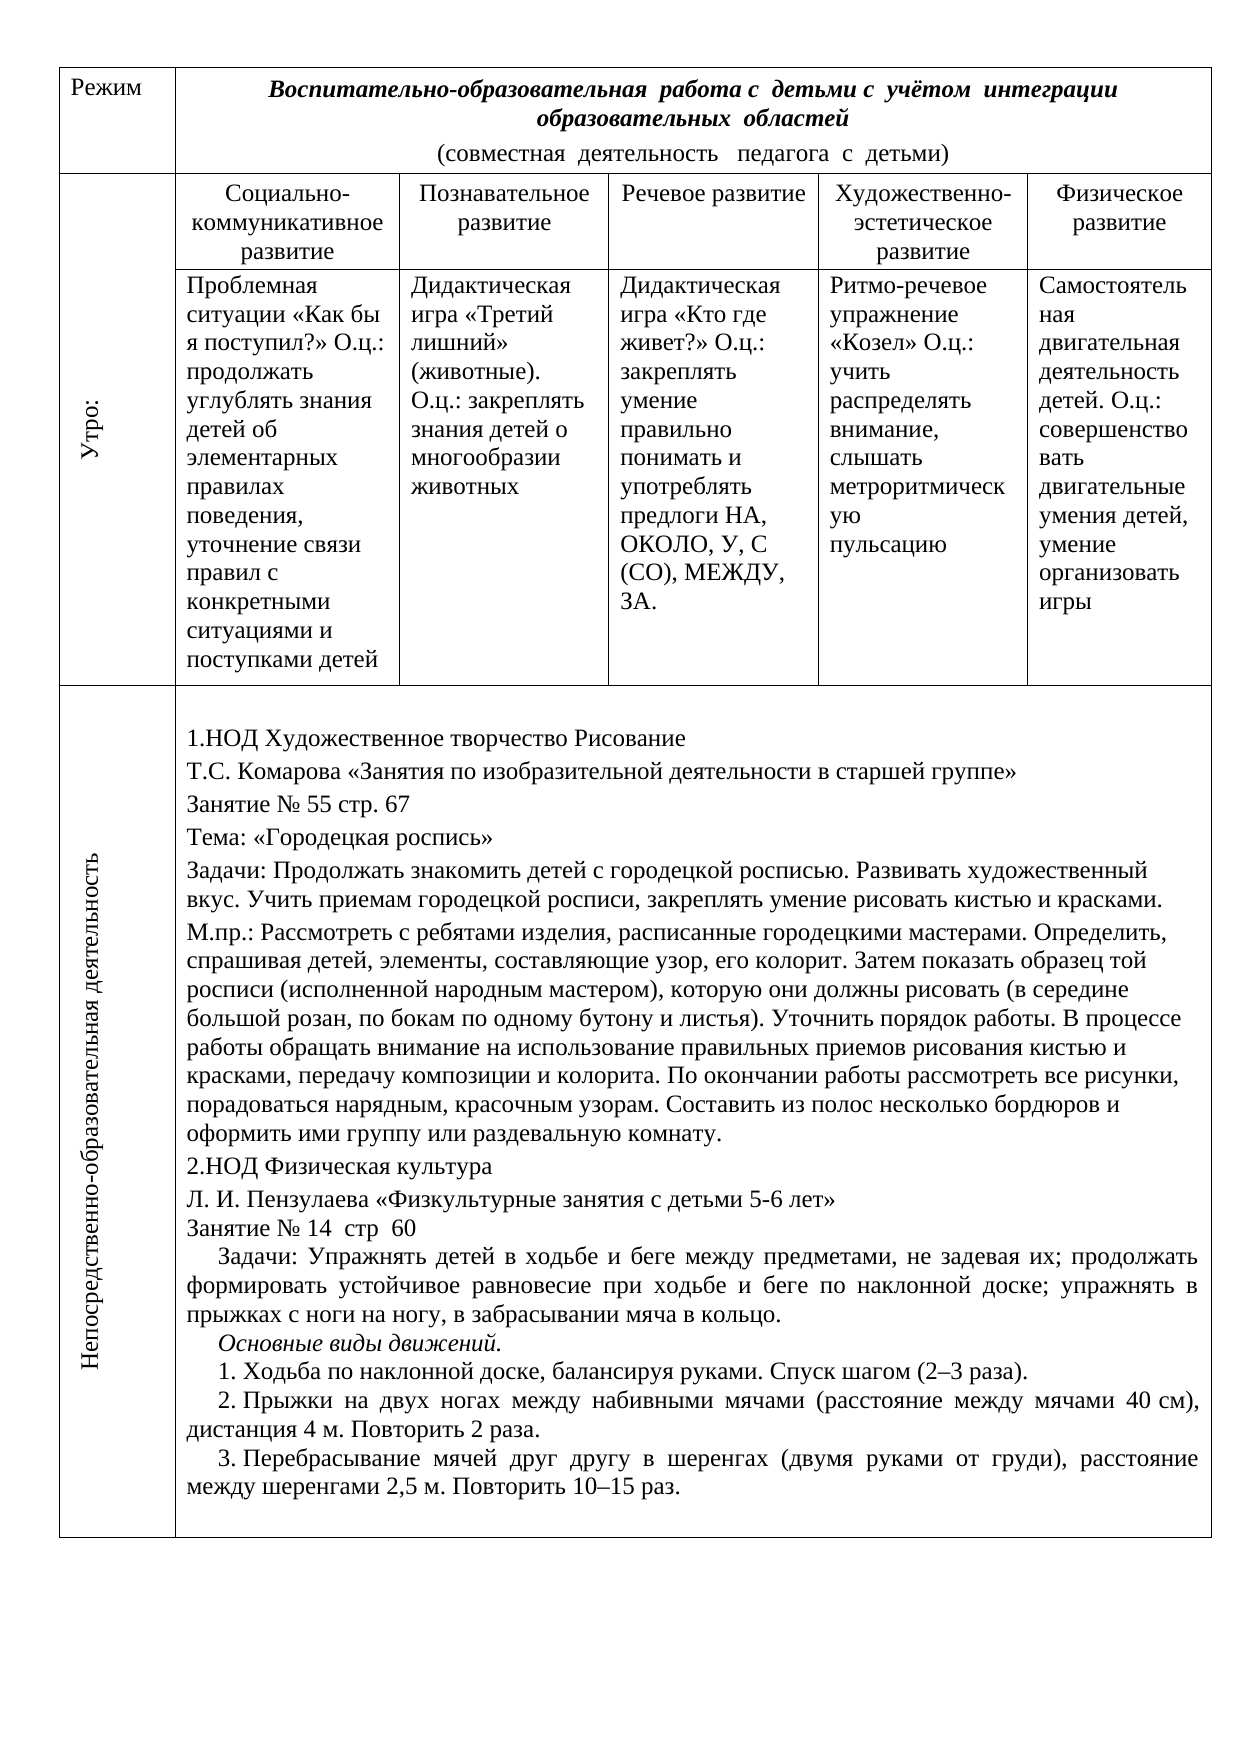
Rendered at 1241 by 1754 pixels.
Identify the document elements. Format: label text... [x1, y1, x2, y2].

table_header Воспитательно-образовательная работа с детьми с учётом интеграции образовательных областей (совместная деятельность педагога с детьми) [176, 68, 1211, 173]
table_cell Самостоятельная двигательная деятельность детей. О.ц.: совершенствовать двигательные умения детей, умение организовать игры [1028, 270, 1211, 685]
table_cell Дидактическая игра «Кто где живет?» О.ц.: закреплять умение правильно понимать и употреблять предлоги НА, ОКОЛО, У, С (СО), МЕЖДУ, ЗА. [609, 270, 818, 685]
table_cell Познавательное развитие [400, 174, 608, 269]
table_cell Утро: [60, 174, 175, 685]
table_cell Речевое развитие [609, 174, 818, 269]
table_cell Художественно-эстетическое развитие [819, 174, 1027, 269]
table_cell Ритмо-речевое упражнение «Козел» О.ц.: учить распределять внимание, слышать метроритмическую пульсацию [819, 270, 1027, 685]
table_cell Дидактическая игра «Третий лишний» (животные). О.ц.: закреплять знания детей о многообразии животных [400, 270, 608, 685]
table_cell Социально-коммуникативное развитие [176, 174, 399, 269]
table_cell Проблемная ситуации «Как бы я поступил?» О.ц.: продолжать углублять знания детей об элементарных правилах поведения, уточнение связи правил с конкретными ситуациями и поступками детей [176, 270, 399, 685]
table_cell Непосредственно-образовательная деятельность [60, 686, 175, 1537]
table_header Режим [60, 68, 175, 173]
table_cell 1.НОД Художественное творчество Рисование Т.С. Комарова «Занятия по изобразительной деятельности в старшей группе» Занятие № 55 стр. 67 Тема: «Городецкая роспись» Задачи: Продолжать знакомить детей с городецкой росписью. Развивать художественный вкус. Учить приемам городецкой росписи, закреплять умение рисовать кистью и красками. М.пр.: Рассмотреть с ребятами изделия, расписанные городецкими мастерами. Определить, спрашивая детей, элементы, составляющие узор, его колорит. Затем показать образец той росписи (исполненной народным мастером), которую они должны рисовать (в середине большой розан, по бокам по одному бутону и листья). Уточнить порядок работы. В процессе работы обращать внимание на использование правильных приемов рисования кистью и красками, передачу композиции и колорита. По окончании работы рассмотреть все рисунки, порадоваться нарядным, красочным узорам. Составить из полос несколько бордюров и оформить ими группу или раздевальную комнату. 2.НОД Физическая культура Л. И. Пензулаева «Физкультурные занятия с детьми 5-6 лет» Занятие № 14 стр 60 Задачи: Упражнять детей в ходьбе и беге между предметами, не задевая их; продолжать формировать устойчивое равновесие при ходьбе и беге по наклонной доске; упражнять в прыжках с ноги на ногу, в забрасывании мяча в кольцо. Основные виды движений. 1. Ходьба по наклонной доске, балансируя руками. Спуск шагом (2–3 раза). 2. Прыжки на двух ногах между набивными мячами (расстояние между мячами 40 см), дистанция 4 м. Повторить 2 раза. 3. Перебрасывание мячей друг другу в шеренгах (двумя руками от груди), расстояние между шеренгами 2,5 м. Повторить 10–15 раз. [176, 686, 1211, 1537]
table_cell Физическое развитие [1028, 174, 1211, 269]
